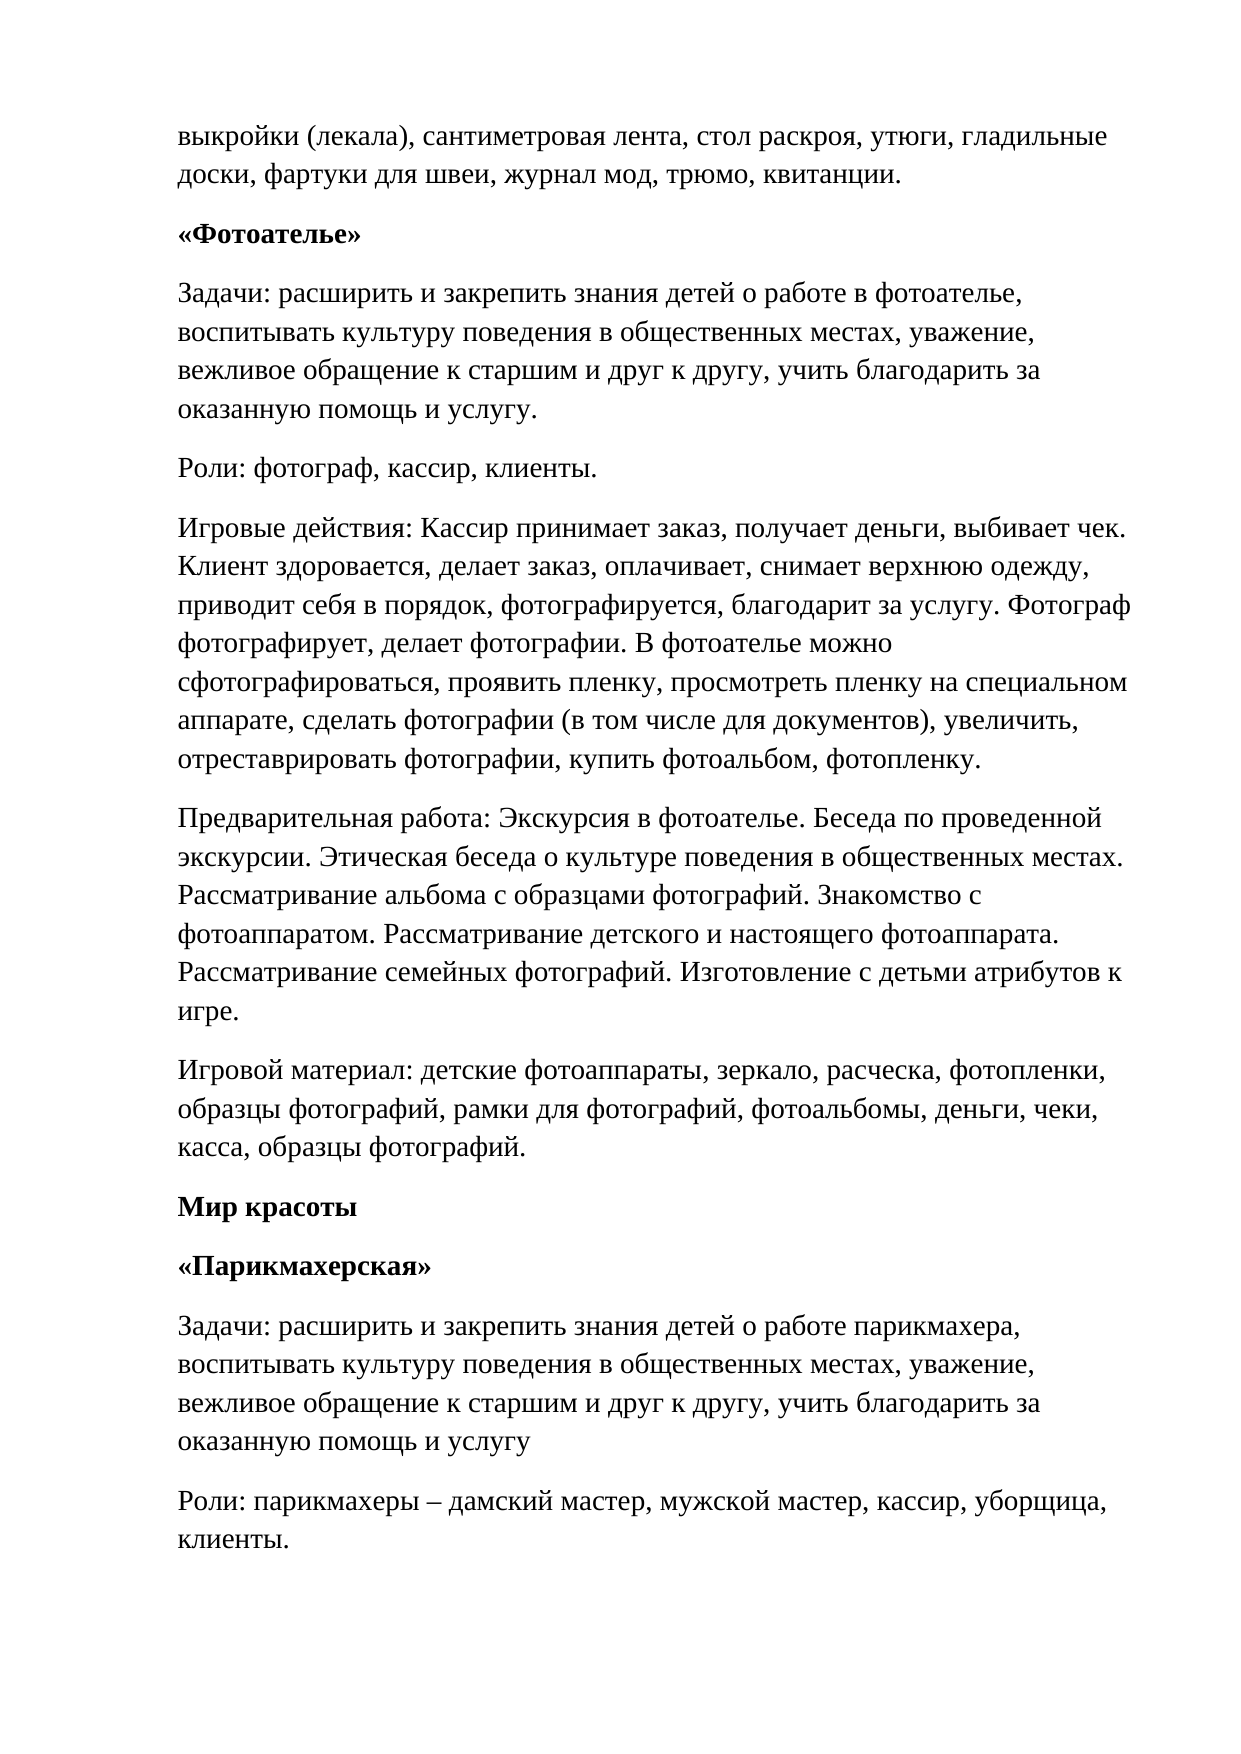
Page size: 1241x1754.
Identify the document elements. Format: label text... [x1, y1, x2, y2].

text Роли: парикмахеры – дамский мастер, мужской мастер, кассир, уборщица, клиенты. [177, 1483, 1152, 1555]
text «Фотоателье» [177, 216, 1152, 249]
text «Парикмахерская» [177, 1248, 1152, 1282]
text Игровые действия: Кассир принимает заказ, получает деньги, выбивает чек. Клиент здоровается, делает заказ, оплачивает, снимает верхнюю одежду, приводит себя в порядок, фотографируется, благодарит за услугу. Фотограф фотографирует, делает фотографии. В фотоателье можно сфотографироваться, проявить пленку, просмотреть пленку на специальном аппарате, сделать фотографии (в том числе для документов), увеличить, отреставрировать фотографии, купить фотоальбом, фотопленку. [177, 510, 1152, 774]
text Задачи: расширить и закрепить знания детей о работе в фотоателье, воспитывать культуру поведения в общественных местах, уважение, вежливое обращение к старшим и друг к другу, учить благодарить за оказанную помощь и услугу. [177, 275, 1152, 424]
text Мир красоты [177, 1189, 1152, 1222]
text Предварительная работа: Экскурсия в фотоателье. Беседа по проведенной экскурсии. Этическая беседа о культуре поведения в общественных местах. Рассматривание альбома с образцами фотографий. Знакомство с фотоаппаратом. Рассматривание детского и настоящего фотоаппарата. Рассматривание семейных фотографий. Изготовление с детьми атрибутов к игре. [177, 800, 1152, 1027]
text Роли: фотограф, кассир, клиенты. [177, 450, 1152, 484]
text Игровой материал: детские фотоаппараты, зеркало, расческа, фотопленки, образцы фотографий, рамки для фотографий, фотоальбомы, деньги, чеки, касса, образцы фотографий. [177, 1052, 1152, 1163]
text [177, 118, 1152, 190]
text Задачи: расширить и закрепить знания детей о работе парикмахера, воспитывать культуру поведения в общественных местах, уважение, вежливое обращение к старшим и друг к другу, учить благодарить за оказанную помощь и услугу [177, 1308, 1152, 1457]
